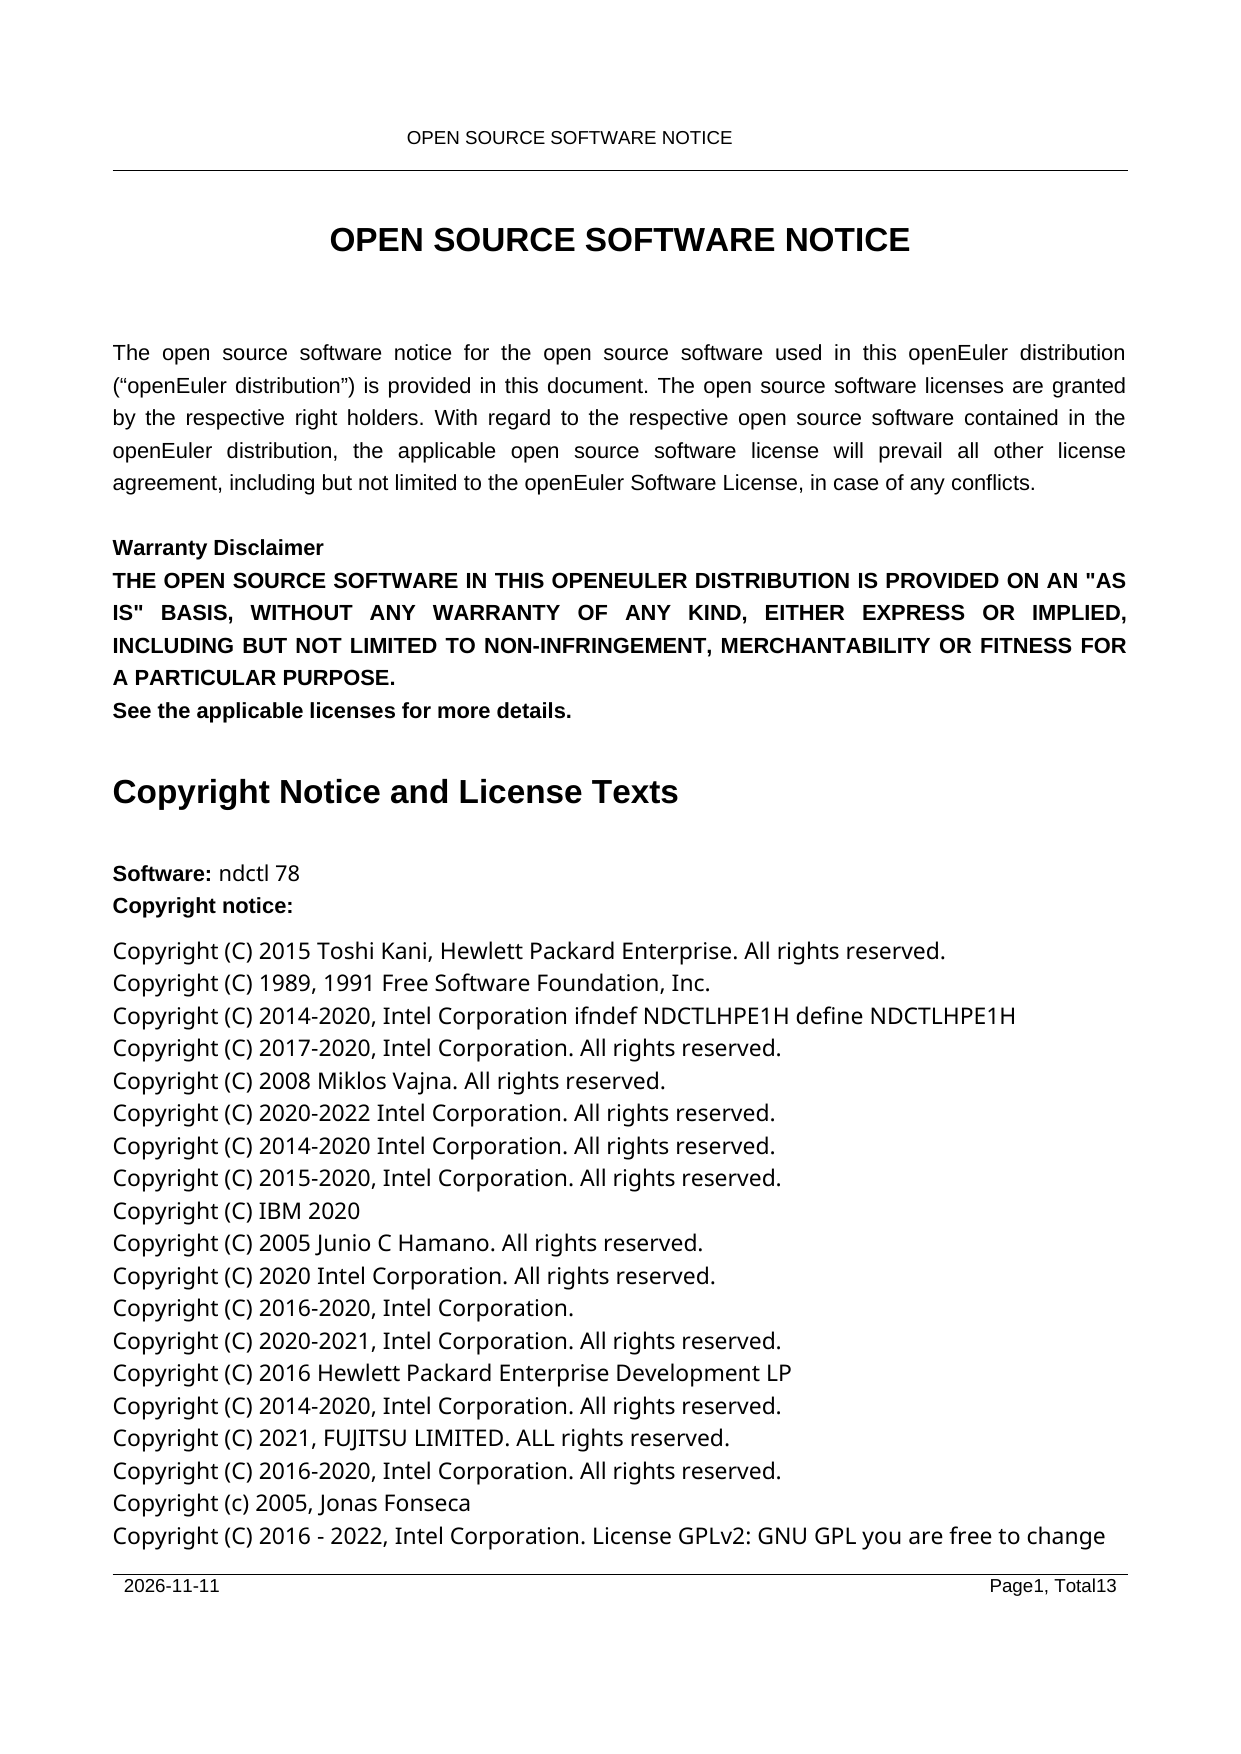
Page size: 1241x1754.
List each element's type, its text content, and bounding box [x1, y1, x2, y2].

text Copyright Notice and License Texts [112, 759, 1128, 824]
text OPEN SOURCE SOFTWARE NOTICE [112, 206, 1128, 271]
title Software: ndctl 78 [112, 856, 1128, 889]
text Copyright notice: [112, 889, 1128, 921]
text Warranty Disclaimer [112, 531, 1128, 564]
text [112, 934, 1128, 1551]
text THE OPEN SOURCE SOFTWARE IN THIS OPENEULER DISTRIBUTION IS PROVIDED ON AN "AS IS" BASIS, WITHOUT ANY WARRANTY OF ANY KIND, EITHER EXPRESS OR IMPLIED, INCLUDING BUT NOT LIMITED TO NON-INFRINGEMENT, MERCHANTABILITY OR FITNESS FOR A PARTICULAR PURPOSE. See the applicable licenses for more details. [112, 564, 1128, 726]
text The open source software notice for the open source software used in this openEuler distribution (“openEuler distribution”) is provided in this document. The open source software licenses are granted by the respective right holders. With regard to the respective open source software contained in the openEuler distribution, the applicable open source software license will prevail all other license agreement, including but not limited to the openEuler Software License, in case of any conflicts. [112, 336, 1128, 499]
